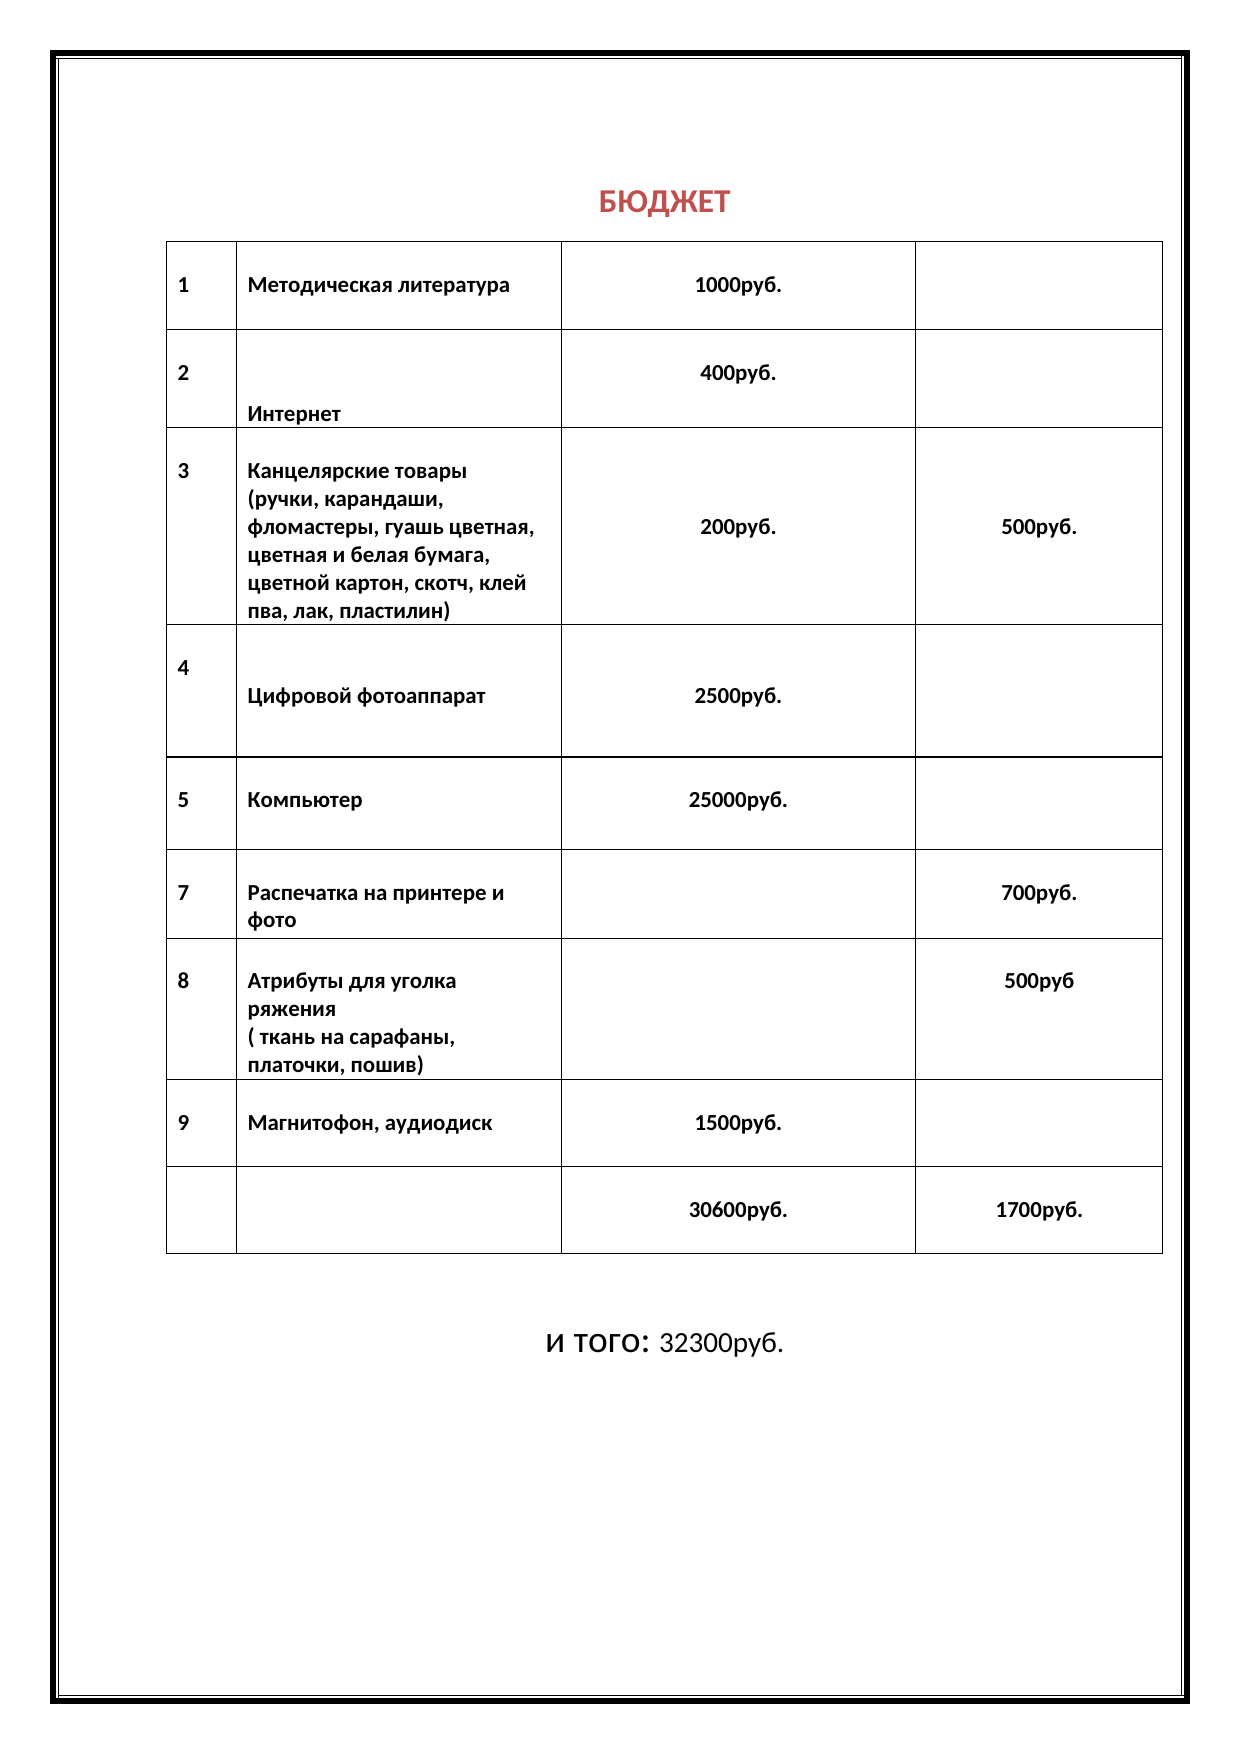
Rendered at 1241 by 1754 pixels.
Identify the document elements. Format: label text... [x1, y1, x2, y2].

text БЮДЖЕТ [177, 180, 1152, 220]
table_header 1 [167, 242, 236, 329]
table_cell Распечатка на принтере и фото [237, 850, 561, 937]
table_cell 30600руб. [562, 1167, 915, 1253]
table_cell 2500руб. [562, 625, 915, 756]
table_cell Цифровой фотоаппарат [237, 625, 561, 756]
table_cell [562, 850, 915, 937]
table_cell 25000руб. [562, 758, 915, 848]
table_cell [916, 758, 1162, 848]
table_header [916, 242, 1162, 329]
table_cell 4 [167, 625, 236, 756]
text и того: 32300руб. [177, 1316, 1152, 1362]
table_header 1000руб. [562, 242, 915, 329]
table_cell 400руб. [562, 330, 915, 427]
table_cell 1700руб. [916, 1167, 1162, 1253]
table_cell 2 [167, 330, 236, 427]
table_cell [916, 625, 1162, 756]
table_cell 3 [167, 428, 236, 624]
table_cell 200руб. [562, 428, 915, 624]
table_cell 500руб [916, 939, 1162, 1078]
table_cell [562, 939, 915, 1078]
table_cell 500руб. [916, 428, 1162, 624]
table_header Методическая литература [237, 242, 561, 329]
table_cell Интернет [237, 330, 561, 427]
table_cell 700руб. [916, 850, 1162, 937]
table_cell 8 [167, 939, 236, 1078]
table_cell [167, 1167, 236, 1253]
table_cell Компьютер [237, 758, 561, 848]
table_cell Атрибуты для уголка ряжения ( ткань на сарафаны, платочки, пошив) [237, 939, 561, 1078]
table_cell 1500руб. [562, 1080, 915, 1166]
table_cell Канцелярские товары (ручки, карандаши, фломастеры, гуашь цветная, цветная и белая бумага, цветной картон, скотч, клей пва, лак, пластилин) [237, 428, 561, 624]
table_cell [916, 330, 1162, 427]
table_cell [237, 1167, 561, 1253]
table_cell 5 [167, 758, 236, 848]
table_cell 9 [167, 1080, 236, 1166]
table_cell [916, 1080, 1162, 1166]
table_cell 7 [167, 850, 236, 937]
table_cell Магнитофон, аудиодиск [237, 1080, 561, 1166]
